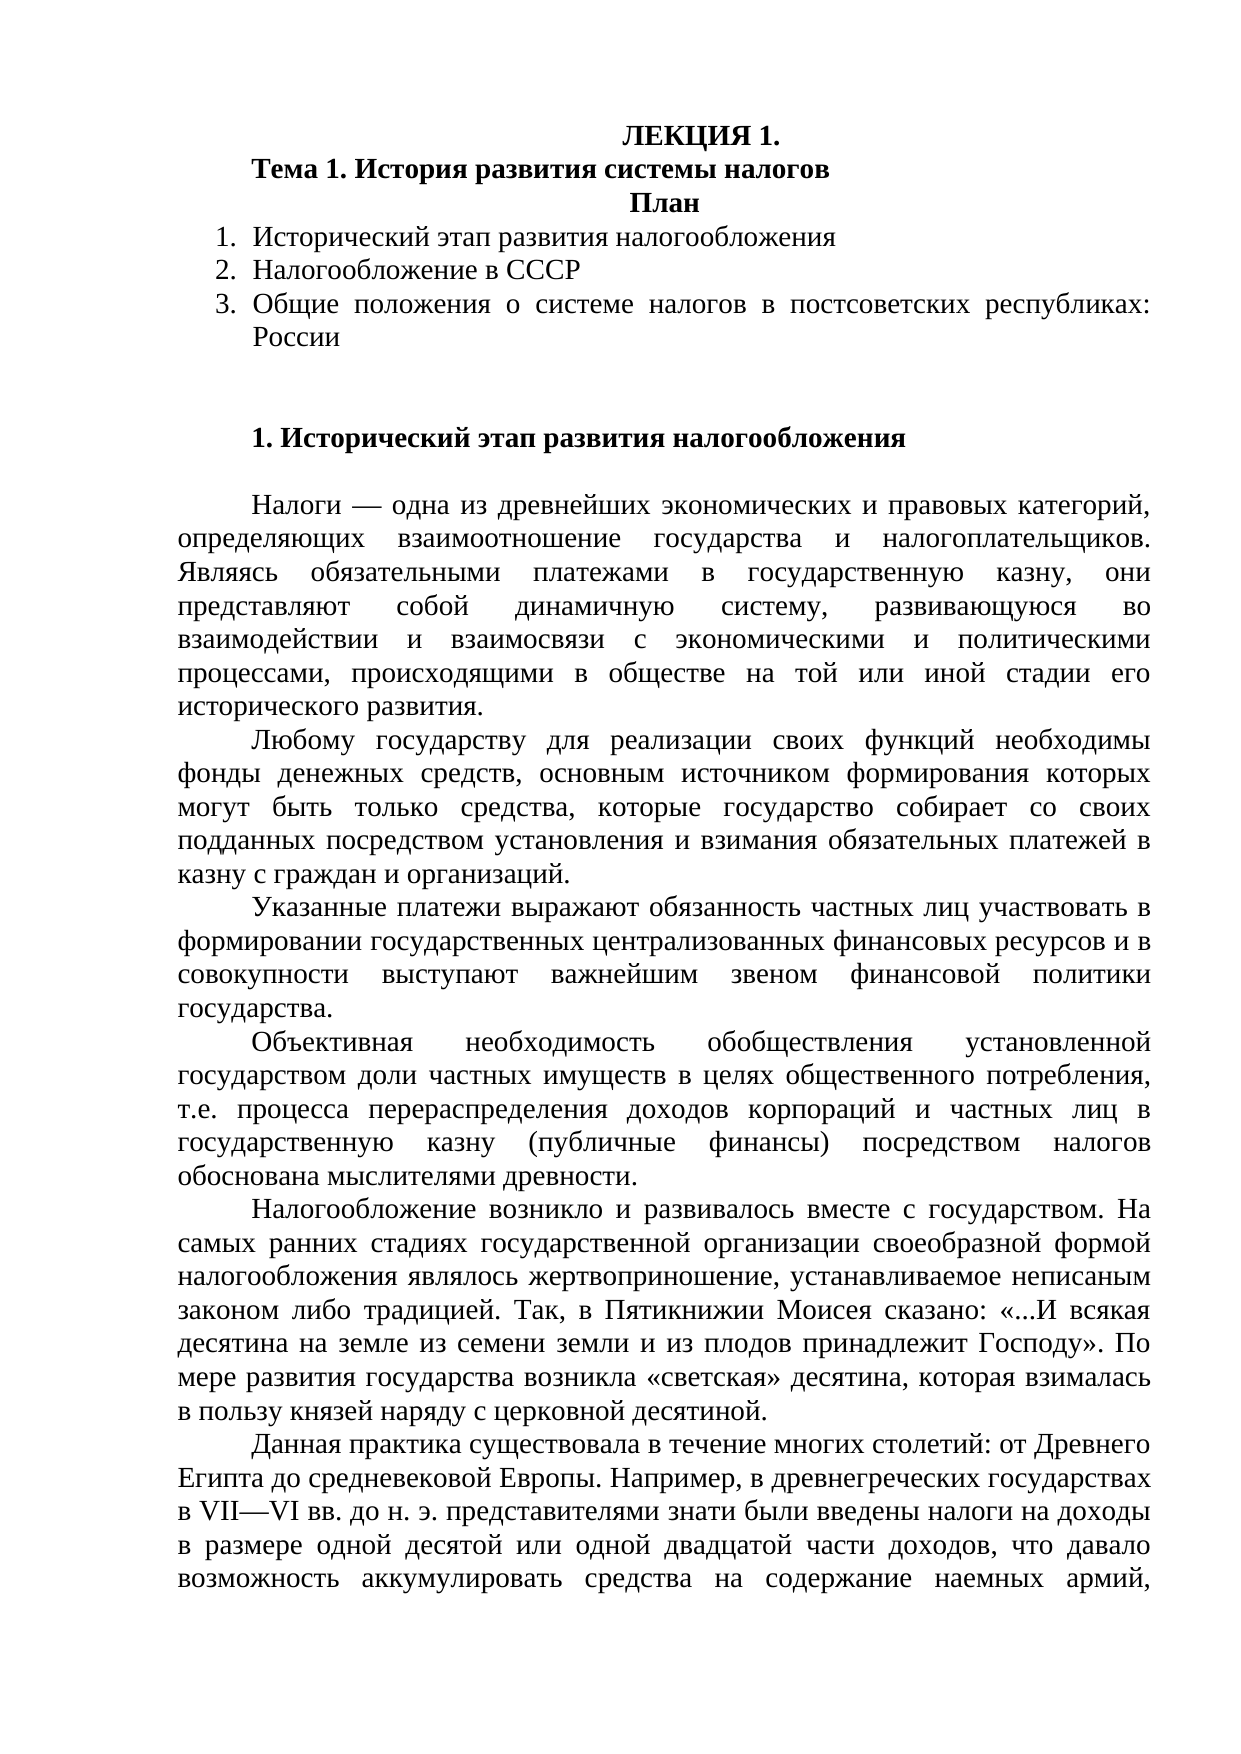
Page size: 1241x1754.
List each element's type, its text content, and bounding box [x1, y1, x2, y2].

text Налоги — одна из древнейших экономических и правовых категорий, определяющих взаимоотношение государства и налогоплательщиков. Являясь обязательными платежами в государственную казну, они представляют собой динамичную систему, развивающуюся во взаимодействии и взаимосвязи с экономическими и политическими процессами, происходящими в обществе на той или иной стадии его исторического развития. [177, 487, 1152, 722]
text Любому государству для реализации своих функций необходимы фонды денежных средств, основным источником формирования которых могут быть только средства, которые государство собирает со своих подданных посредством установления и взимания обязательных платежей в казну с граждан и организаций. [177, 722, 1152, 889]
list Налогообложение в СССР [215, 252, 1152, 286]
text Налогообложение возникло и развивалось вместе с государством. На самых ранних стадиях государственной организации своеобразной формой налогообложения являлось жертвоприношение, устанавливаемое неписаным законом либо традицией. Так, в Пятикнижии Моисея сказано: «...И всякая десятина на земле из семени земли и из плодов принадлежит Господу». По мере развития государства возникла «светская» десятина, которая взималась в пользу князей наряду с церковной десятиной. [177, 1191, 1152, 1426]
subtitle ЛЕКЦИЯ 1. [177, 118, 1152, 152]
text План [177, 185, 1152, 219]
subtitle Тема 1. История развития системы налогов [177, 152, 1152, 185]
text Объективная необходимость обобществления установленной государством доли частных имуществ в целях общественного потребления, т.е. процесса перераспределения доходов корпораций и частных лиц в государственную казну (публичные финансы) посредством налогов обоснована мыслителями древности. [177, 1024, 1152, 1191]
text 1. Исторический этап развития налогообложения [215, 420, 1152, 453]
list Исторический этап развития налогообложения [215, 219, 1152, 252]
list Общие положения о системе налогов в постсоветских республиках: России [215, 286, 1152, 353]
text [177, 1426, 1152, 1594]
text Указанные платежи выражают обязанность частных лиц участвовать в формировании государственных централизованных финансовых ресурсов и в совокупности выступают важнейшим звеном финансовой политики государства. [177, 889, 1152, 1024]
